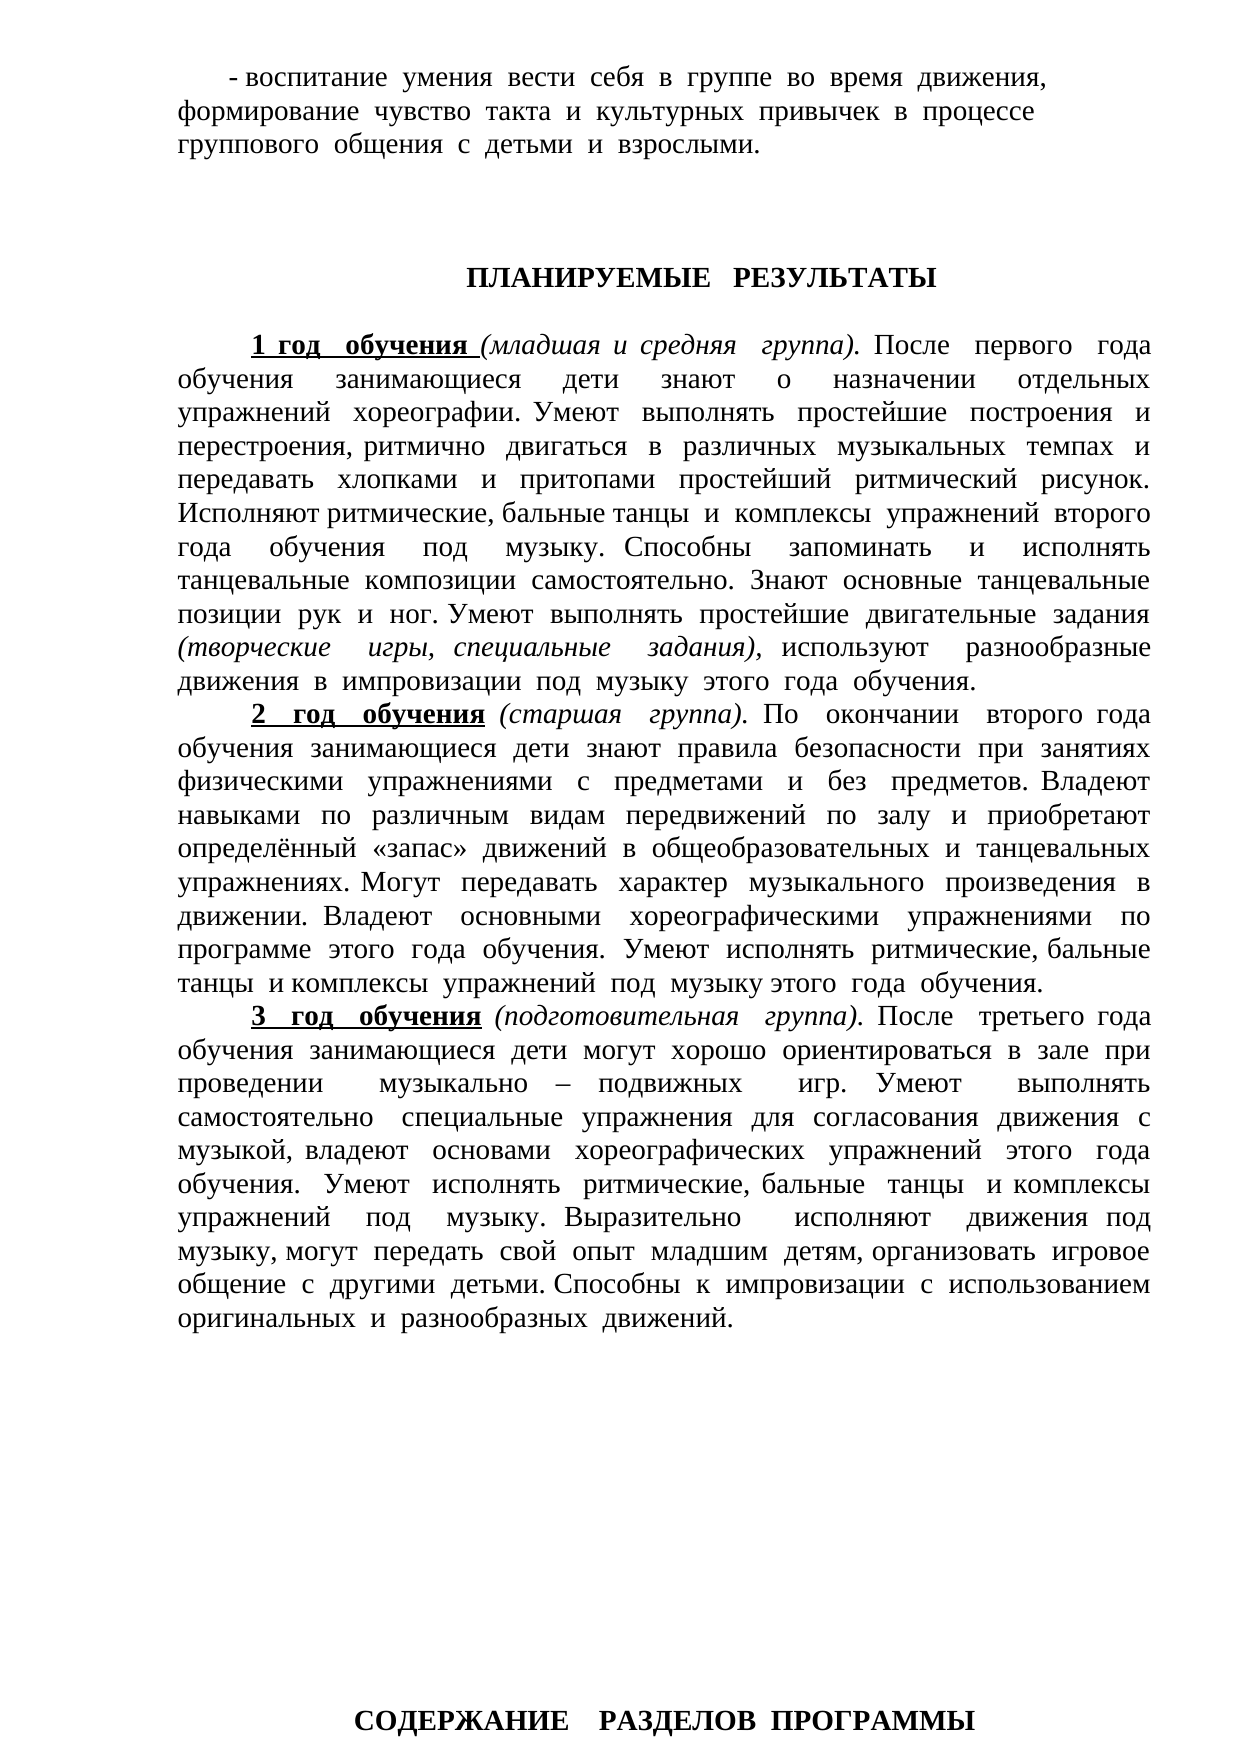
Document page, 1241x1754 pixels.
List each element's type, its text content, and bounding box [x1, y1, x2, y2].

text ПЛАНИРУЕМЫЕ РЕЗУЛЬТАТЫ [177, 260, 1152, 294]
text 2 год обучения (старшая группа). По окончании второго года обучения занимающиеся дети знают правила безопасности при занятиях физическими упражнениями с предметами и без предметов. Владеют навыками по различным видам передвижений по залу и приобретают определённый «запас» движений в общеобразовательных и танцевальных упражнениях. Могут передавать характер музыкального произведения в движении. Владеют основными хореографическими упражнениями по программе этого года обучения. Умеют исполнять ритмические, бальные танцы и комплексы упражнений под музыку этого года обучения. [177, 696, 1152, 998]
text СОДЕРЖАНИЕ РАЗДЕЛОВ ПРОГРАММЫ [177, 1703, 1152, 1736]
text - воспитание умения вести себя в группе во время движения, формирование чувство такта и культурных привычек в процессе группового общения с детьми и взрослыми. [177, 59, 1152, 160]
text 1 год обучения (младшая и средняя группа). После первого года обучения занимающиеся дети знают о назначении отдельных упражнений хореографии. Умеют выполнять простейшие построения и перестроения, ритмично двигаться в различных музыкальных темпах и передавать хлопками и притопами простейший ритмический рисунок. Исполняют ритмические, бальные танцы и комплексы упражнений второго года обучения под музыку. Способны запоминать и исполнять танцевальные композиции самостоятельно. Знают основные танцевальные позиции рук и ног. Умеют выполнять простейшие двигательные задания (творческие игры, специальные задания), используют разнообразные движения в импровизации под музыку этого года обучения. [177, 327, 1152, 696]
text 3 год обучения (подготовительная группа). После третьего года обучения занимающиеся дети могут хорошо ориентироваться в зале при проведении музыкально – подвижных игр. Умеют выполнять самостоятельно специальные упражнения для согласования движения с музыкой, владеют основами хореографических упражнений этого года обучения. Умеют исполнять ритмические, бальные танцы и комплексы упражнений под музыку. Выразительно исполняют движения под музыку, могут передать свой опыт младшим детям, организовать игровое общение с другими детьми. Способны к импровизации с использованием оригинальных и разнообразных движений. [177, 998, 1152, 1334]
